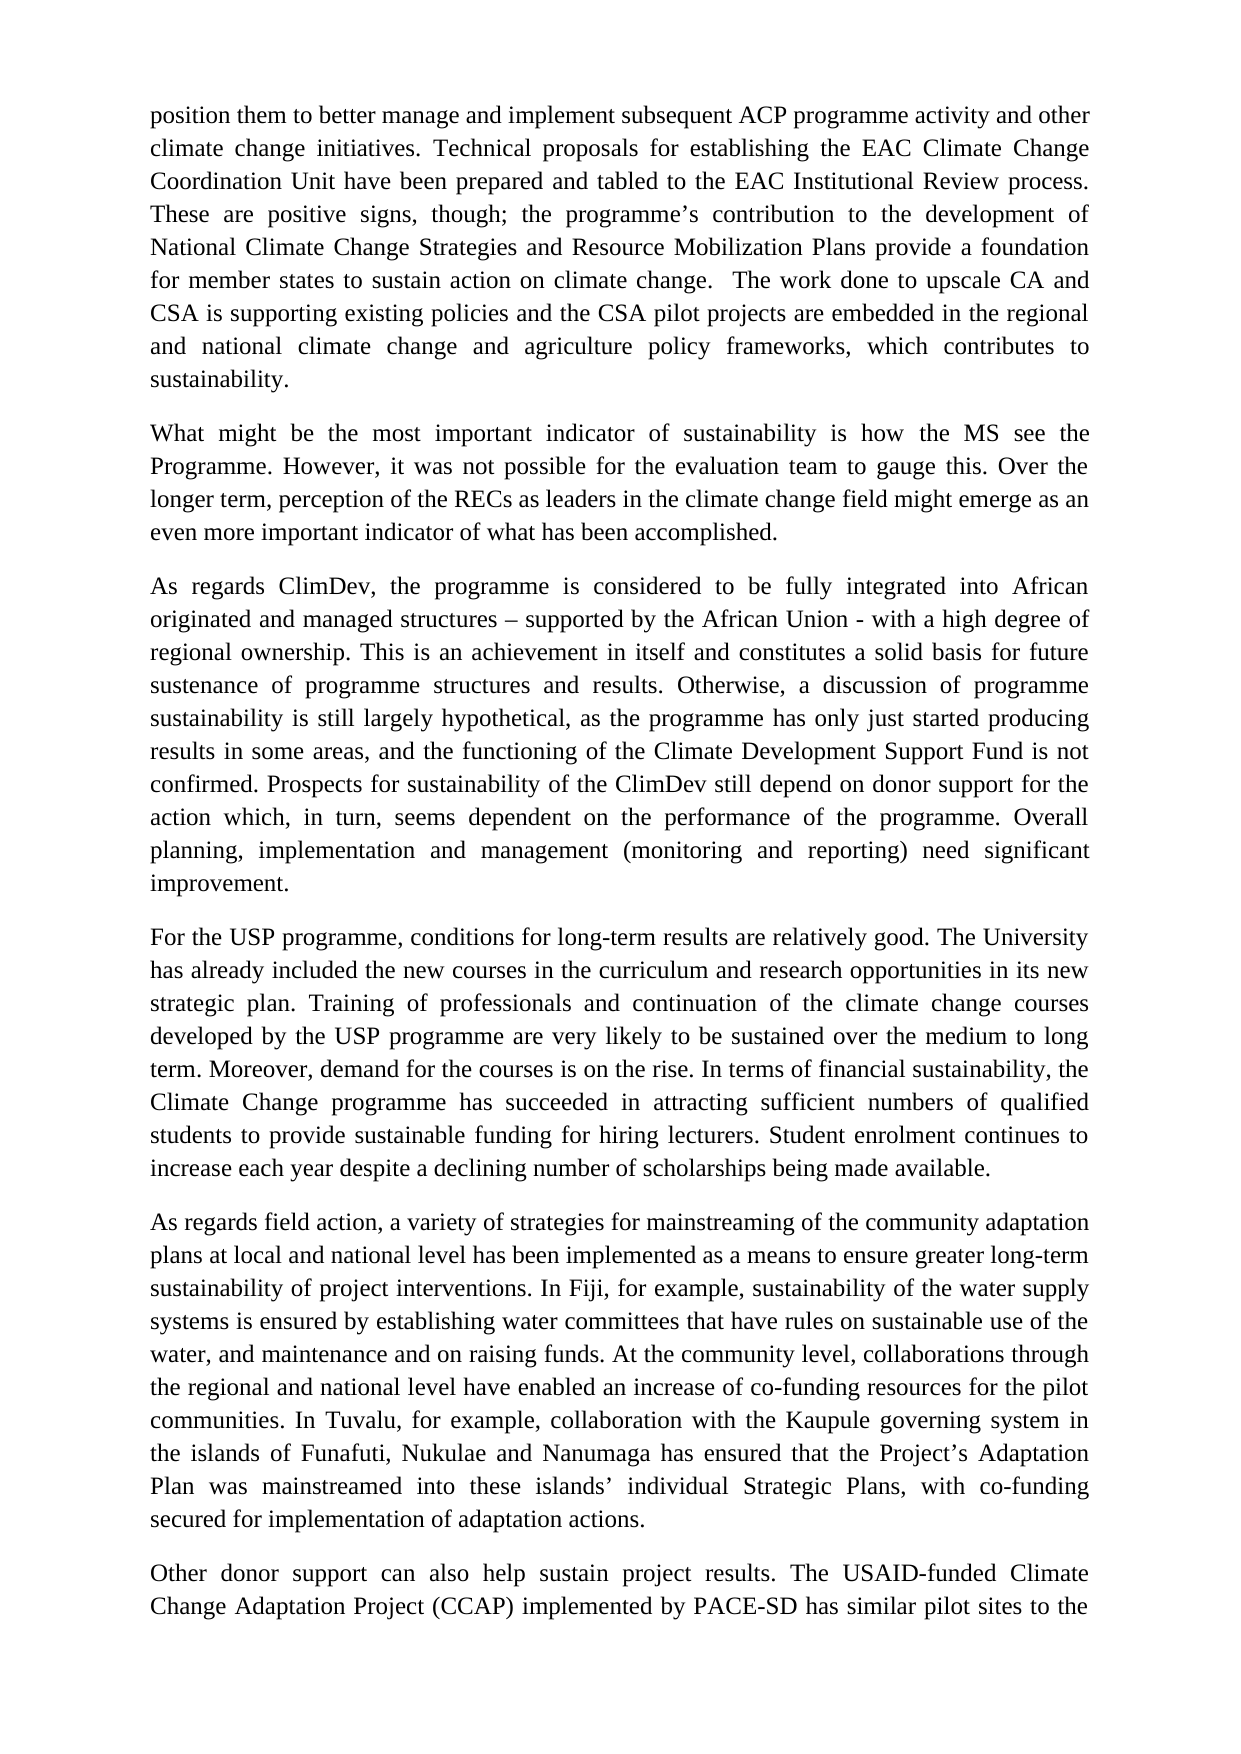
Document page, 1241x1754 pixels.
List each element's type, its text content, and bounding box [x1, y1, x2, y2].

text As regards field action, a variety of strategies for mainstreaming of the community adaptation plans at local and national level has been implemented as a means to ensure greater long-term sustainability of project interventions. In Fiji, for example, sustainability of the water supply systems is ensured by establishing water committees that have rules on sustainable use of the water, and maintenance and on raising funds. At the community level, collaborations through the regional and national level have enabled an increase of co-funding resources for the pilot communities. In Tuvalu, for example, collaboration with the Kaupule governing system in the islands of Funafuti, Nukulae and Nanumaga has ensured that the Project’s Adaptation Plan was mainstreamed into these islands’ individual Strategic Plans, with co-funding secured for implementation of adaptation actions. [150, 1207, 1090, 1533]
text For the USP programme, conditions for long-term results are relatively good. The University has already included the new courses in the curriculum and research opportunities in its new strategic plan. Training of professionals and continuation of the climate change courses developed by the USP programme are very likely to be sustained over the medium to long term. Moreover, demand for the courses is on the rise. In terms of financial sustainability, the Climate Change programme has succeeded in attracting sufficient numbers of qualified students to provide sustainable funding for hiring lecturers. Student enrolment continues to increase each year despite a declining number of scholarships being made available. [150, 922, 1090, 1182]
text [150, 100, 1090, 393]
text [150, 1558, 1090, 1620]
text What might be the most important indicator of sustainability is how the MS see the Programme. However, it was not possible for the evaluation team to gauge this. Over the longer term, perception of the RECs as leaders in the climate change field might emerge as an even more important indicator of what has been accomplished. [150, 418, 1090, 546]
text As regards ClimDev, the programme is considered to be fully integrated into African originated and managed structures – supported by the African Union - with a high degree of regional ownership. This is an achievement in itself and constitutes a solid basis for future sustenance of programme structures and results. Otherwise, a discussion of programme sustainability is still largely hypothetical, as the programme has only just started producing results in some areas, and the functioning of the Climate Development Support Fund is not confirmed. Prospects for sustainability of the ClimDev still depend on donor support for the action which, in turn, seems dependent on the performance of the programme. Overall planning, implementation and management (monitoring and reporting) need significant improvement. [150, 571, 1090, 897]
